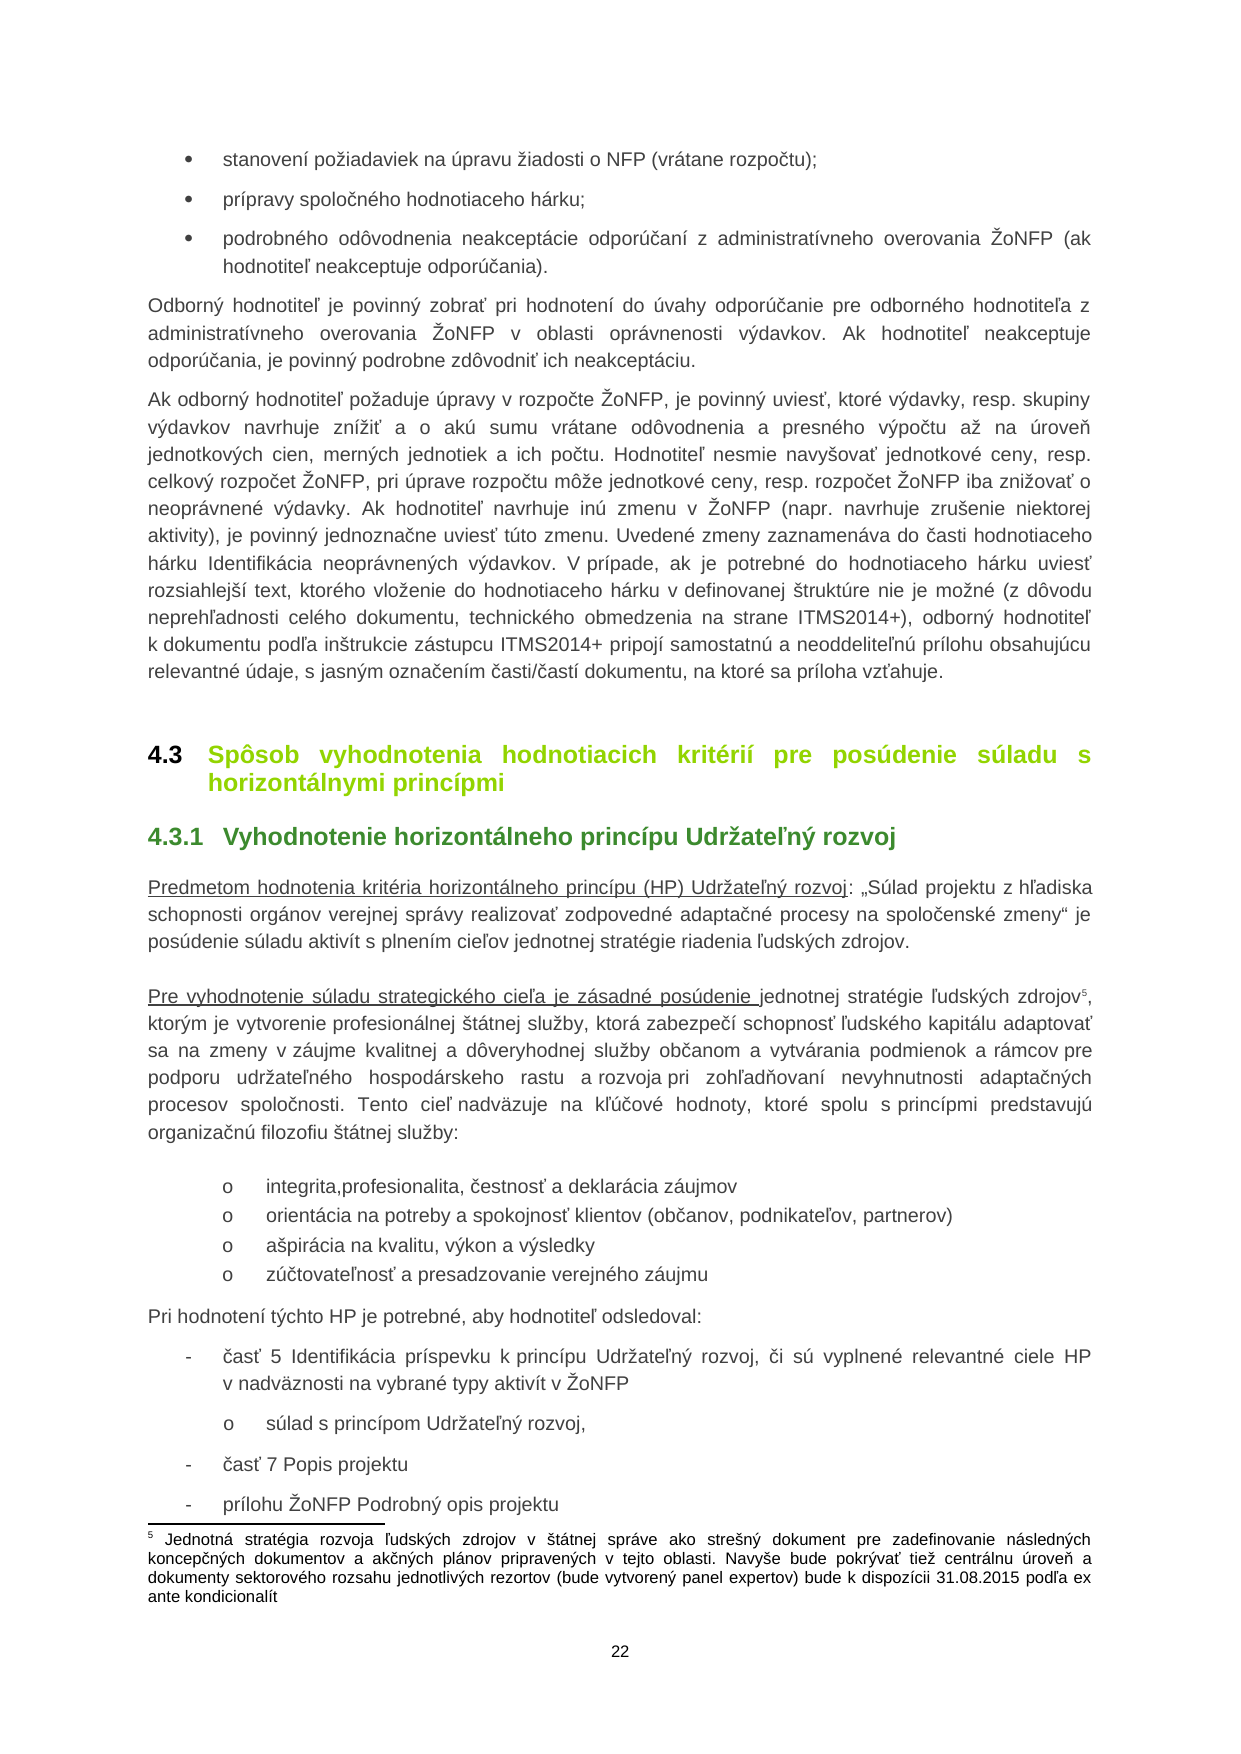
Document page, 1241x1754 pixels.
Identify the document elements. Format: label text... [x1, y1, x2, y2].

list prílohu ŽoNFP Podrobný opis projektu [185, 1493, 1092, 1516]
list podrobného odôvodnenia neakceptácie odporúčaní z administratívneho overovania ŽoNFP (ak hodnotiteľ neakceptuje odporúčania). [185, 227, 1092, 277]
subtitle Vyhodnotenie horizontálneho princípu Udržateľný rozvoj [148, 822, 1092, 851]
list prípravy spoločného hodnotiaceho hárku; [185, 187, 1092, 210]
text Pre vyhodnotenie súladu strategického cieľa je zásadné posúdenie jednotnej stratégie ľudských zdrojov, ktorým je vytvorenie profesionálnej štátnej služby, ktorá zabezpečí schopnosť ľudského kapitálu adaptovať sa na zmeny v záujme kvalitnej a dôveryhodnej služby občanom a vytvárania podmienok a rámcov pre podporu udržateľného hospodárskeho rastu a rozvoja pri zohľadňovaní nevyhnutnosti adaptačných procesov spoločnosti. Tento cieľ nadväzuje na kľúčové hodnoty, ktoré spolu s princípmi predstavujú organizačnú filozofiu štátnej služby: [148, 984, 1092, 1143]
text Odborný hodnotiteľ je povinný zobrať pri hodnotení do úvahy odporúčanie pre odborného hodnotiteľa z administratívneho overovania ŽoNFP v oblasti oprávnenosti výdavkov. Ak hodnotiteľ neakceptuje odporúčania, je povinný podrobne zdôvodniť ich neakceptáciu. [148, 294, 1092, 371]
list integrita,profesionalita, čestnosť a deklarácia záujmov [222, 1175, 1092, 1199]
list orientácia na potreby a spokojnosť klientov (občanov, podnikateľov, partnerov) [222, 1204, 1092, 1229]
list zúčtovateľnosť a presadzovanie verejného záujmu [222, 1263, 1092, 1287]
text Ak odborný hodnotiteľ požaduje úpravy v rozpočte ŽoNFP, je povinný uviesť, ktoré výdavky, resp. skupiny výdavkov navrhuje znížiť a o akú sumu vrátane odôvodnenia a presného výpočtu až na úroveň jednotkových cien, merných jednotiek a ich počtu. Hodnotiteľ nesmie navyšovať jednotkové ceny, resp. celkový rozpočet ŽoNFP, pri úprave rozpočtu môže jednotkové ceny, resp. rozpočet ŽoNFP iba znižovať o neoprávnené výdavky. Ak hodnotiteľ navrhuje inú zmenu v ŽoNFP (napr. navrhuje zrušenie niektorej aktivity), je povinný jednoznačne uviesť túto zmenu. Uvedené zmeny zaznamenáva do časti hodnotiaceho hárku Identifikácia neoprávnených výdavkov. V prípade, ak je potrebné do hodnotiaceho hárku uviesť rozsiahlejší text, ktorého vloženie do hodnotiaceho hárku v definovanej štruktúre nie je možné (z dôvodu neprehľadnosti celého dokumentu, technického obmedzenia na strane ITMS2014+), odborný hodnotiteľ k dokumentu podľa inštrukcie zástupcu ITMS2014+ pripojí samostatnú a neoddeliteľnú prílohu obsahujúcu relevantné údaje, s jasným označením časti/častí dokumentu, na ktoré sa príloha vzťahuje. [148, 388, 1092, 683]
list ašpirácia na kvalitu, výkon a výsledky [222, 1234, 1092, 1258]
text Pri hodnotení týchto HP je potrebné, aby hodnotiteľ odsledoval: [148, 1305, 1092, 1328]
text Predmetom hodnotenia kritéria horizontálneho princípu (HP) Udržateľný rozvoj: „Súlad projektu z hľadiska schopnosti orgánov verejnej správy realizovať zodpovedné adaptačné procesy na spoločenské zmeny“ je posúdenie súladu aktivít s plnením cieľov jednotnej stratégie riadenia ľudských zdrojov. [148, 876, 1092, 953]
list časť 5 Identifikácia príspevku k princípu Udržateľný rozvoj, či sú vyplnené relevantné ciele HP v nadväznosti na vybrané typy aktivít v ŽoNFP [185, 1344, 1092, 1394]
list časť 7 Popis projektu [185, 1453, 1092, 1476]
list stanovení požiadaviek na úpravu žiadosti o NFP (vrátane rozpočtu); [185, 148, 1092, 171]
list súlad s princípom Udržateľný rozvoj, [223, 1411, 1092, 1436]
subtitle Spôsob vyhodnotenia hodnotiacich kritérií pre posúdenie súladu s horizontálnymi princípmi [148, 739, 1092, 797]
